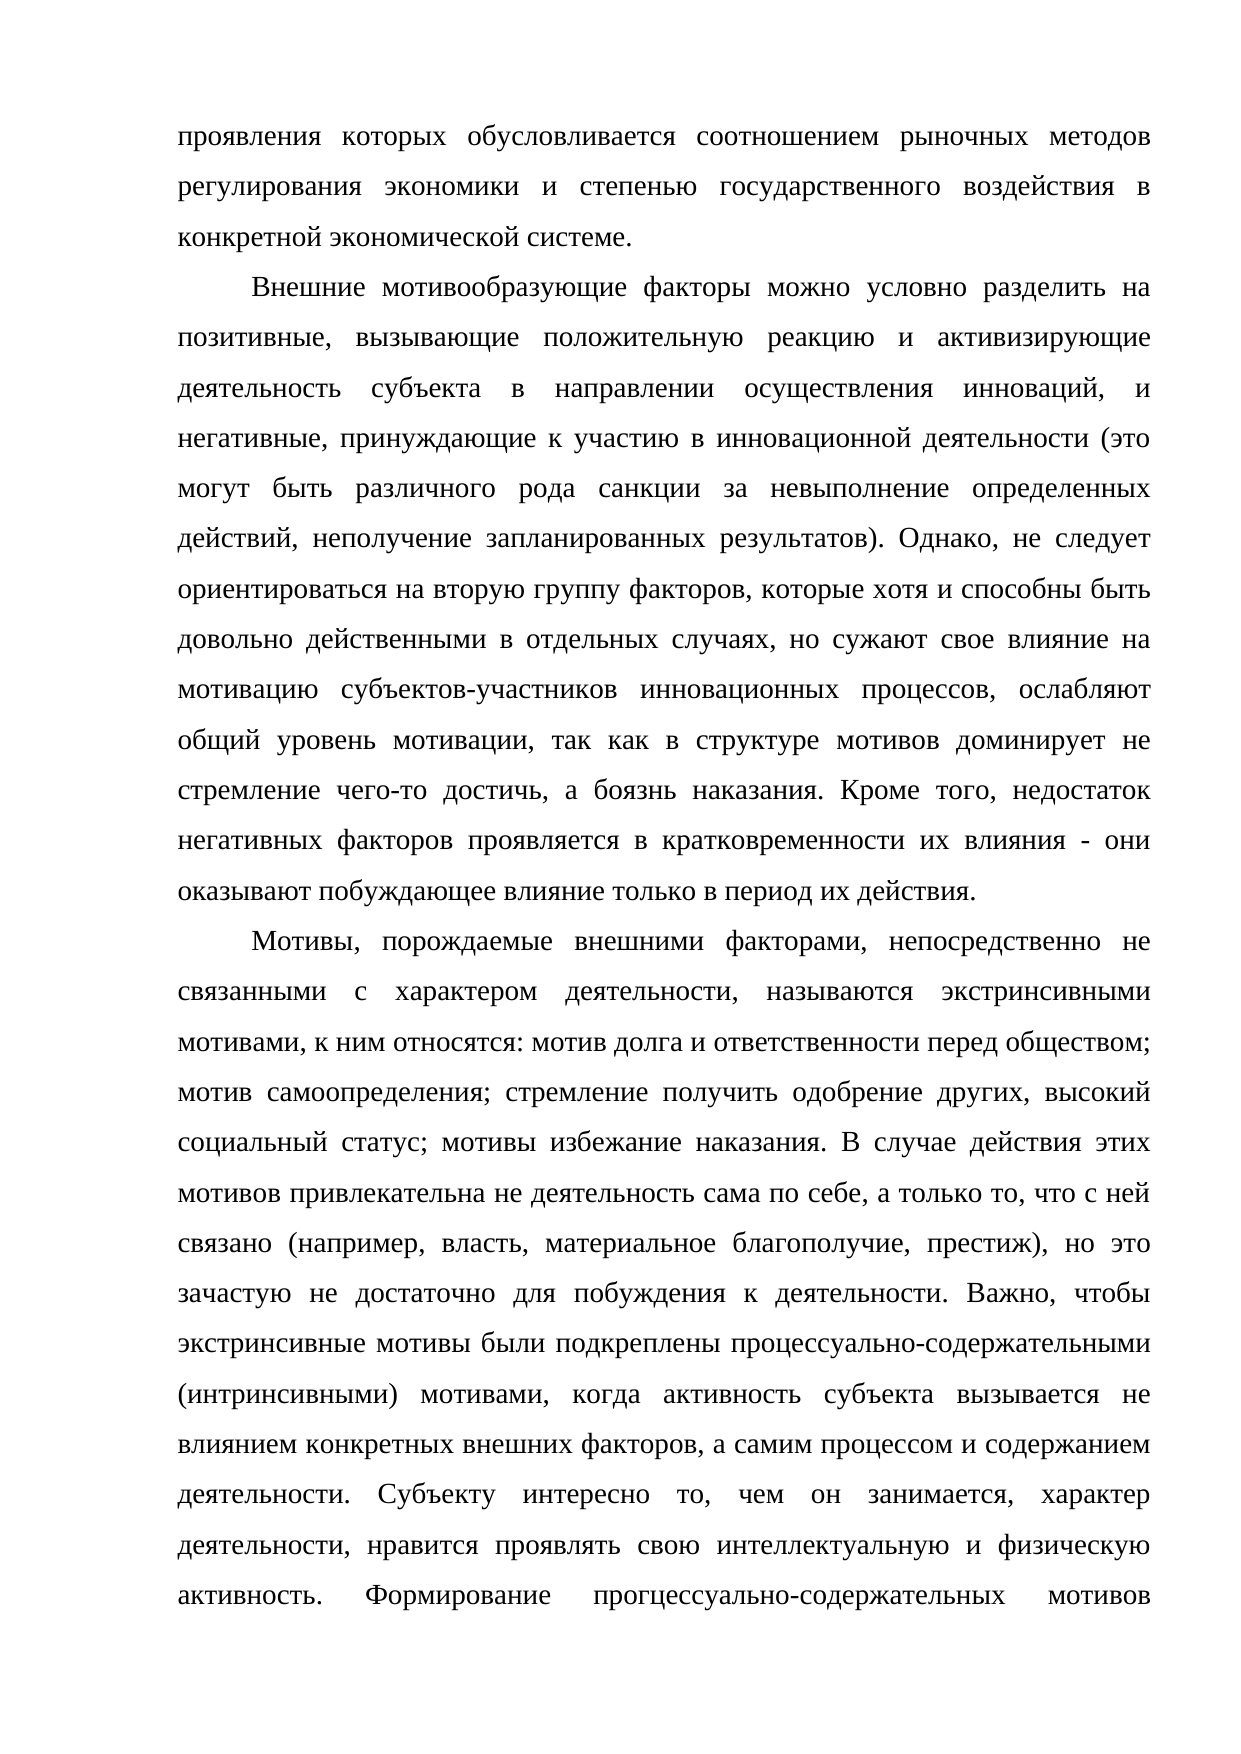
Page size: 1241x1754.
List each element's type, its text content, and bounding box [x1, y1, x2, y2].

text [177, 118, 1152, 252]
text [177, 923, 1152, 1611]
text Внешние мотивообразующие факторы можно условно разделить на позитивные, вызывающие положительную реакцию и активизирующие деятельность субъекта в направлении осуществления инноваций, и негативные, принуждающие к участию в инновационной деятельности (это могут быть различного рода санкции за невыполнение определенных действий, неполучение запланированных результатов). Однако, не следует ориентироваться на вторую группу факторов, которые хотя и способны быть довольно действенными в отдельных случаях, но сужают свое влияние на мотивацию субъектов-участников инновационных процессов, ослабляют общий уровень мотивации, так как в структуре мотивов доминирует не стремление чего-то достичь, а боязнь наказания. Кроме того, недостаток негативных факторов проявляется в кратковременности их влияния - они оказывают побуждающее влияние только в период их действия. [177, 269, 1152, 906]
